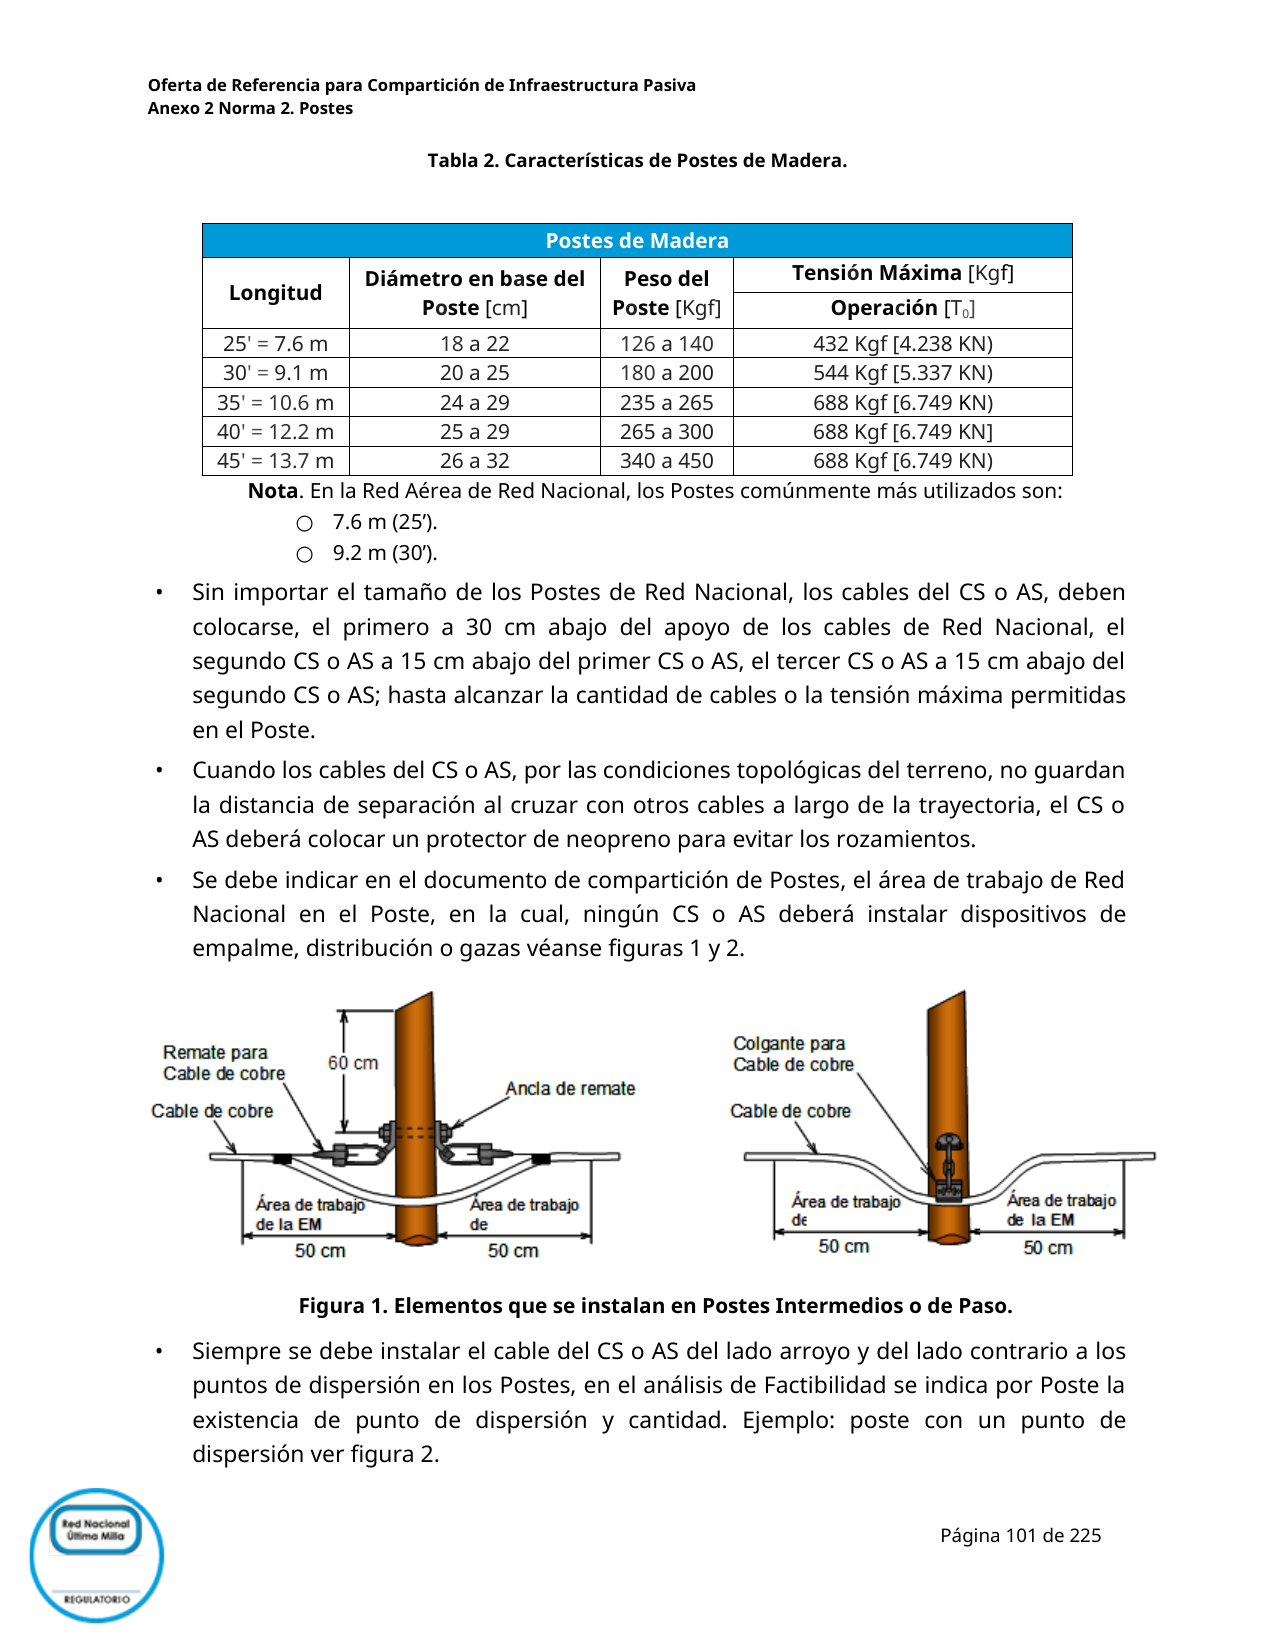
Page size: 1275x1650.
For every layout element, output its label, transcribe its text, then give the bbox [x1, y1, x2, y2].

picture [34, 1493, 159, 1618]
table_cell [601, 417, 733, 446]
text Nota. En la Red Aérea de Red Nacional, los Postes comúnmente más utilizados son: [183, 476, 1127, 504]
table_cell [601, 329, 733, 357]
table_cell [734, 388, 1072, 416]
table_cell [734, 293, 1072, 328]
picture [29, 1488, 93, 1551]
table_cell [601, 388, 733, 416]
text • Se debe indicar en el documento de compartición de Postes, el área de trabajo de Red Nacional en el Poste, en la cual, ningún CS o AS deberá instalar dispositivos de empalme, distribución o gazas véanse figuras 1 y 2. [155, 863, 1127, 963]
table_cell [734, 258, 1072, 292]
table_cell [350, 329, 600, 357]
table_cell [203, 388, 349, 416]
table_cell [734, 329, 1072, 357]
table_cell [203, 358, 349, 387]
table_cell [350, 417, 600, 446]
text Tabla 2. Características de Postes de Madera. [148, 148, 1127, 173]
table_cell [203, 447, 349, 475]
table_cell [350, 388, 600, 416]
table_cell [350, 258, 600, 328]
text • Siempre se debe instalar el cable del CS o AS del lado arroyo y del lado contrario a los puntos de dispersión en los Postes, en el análisis de Factibilidad se indica por Poste la existencia de punto de dispersión y cantidad. Ejemplo: poste con un punto de dispersión ver figura 2. [154, 1335, 1127, 1469]
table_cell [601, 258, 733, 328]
text ○ 7.6 m (25’). [295, 507, 1127, 536]
picture [132, 966, 1178, 1289]
text ○ 9.2 m (30’). [295, 538, 1127, 567]
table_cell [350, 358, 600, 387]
picture [29, 1488, 166, 1625]
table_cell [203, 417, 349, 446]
text Figura 1. Elementos que se instalan en Postes Intermedios o de Paso. [184, 1291, 1127, 1319]
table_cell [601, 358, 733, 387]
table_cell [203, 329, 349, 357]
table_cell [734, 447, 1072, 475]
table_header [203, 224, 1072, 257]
text • Cuando los cables del CS o AS, por las condiciones topológicas del terreno, no guardan la distancia de separación al cruzar con otros cables a largo de la trayectoria, el CS o AS deberá colocar un protector de neopreno para evitar los rozamientos. [155, 754, 1127, 854]
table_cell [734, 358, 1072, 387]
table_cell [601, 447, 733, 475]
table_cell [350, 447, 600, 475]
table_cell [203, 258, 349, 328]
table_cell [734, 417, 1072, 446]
text • Sin importar el tamaño de los Postes de Red Nacional, los cables del CS o AS, deben colocarse, el primero a 30 cm abajo del apoyo de los cables de Red Nacional, el segundo CS o AS a 15 cm abajo del primer CS o AS, el tercer CS o AS a 15 cm abajo del segundo CS o AS; hasta alcanzar la cantidad de cables o la tensión máxima permitidas en el Poste. [155, 576, 1127, 745]
